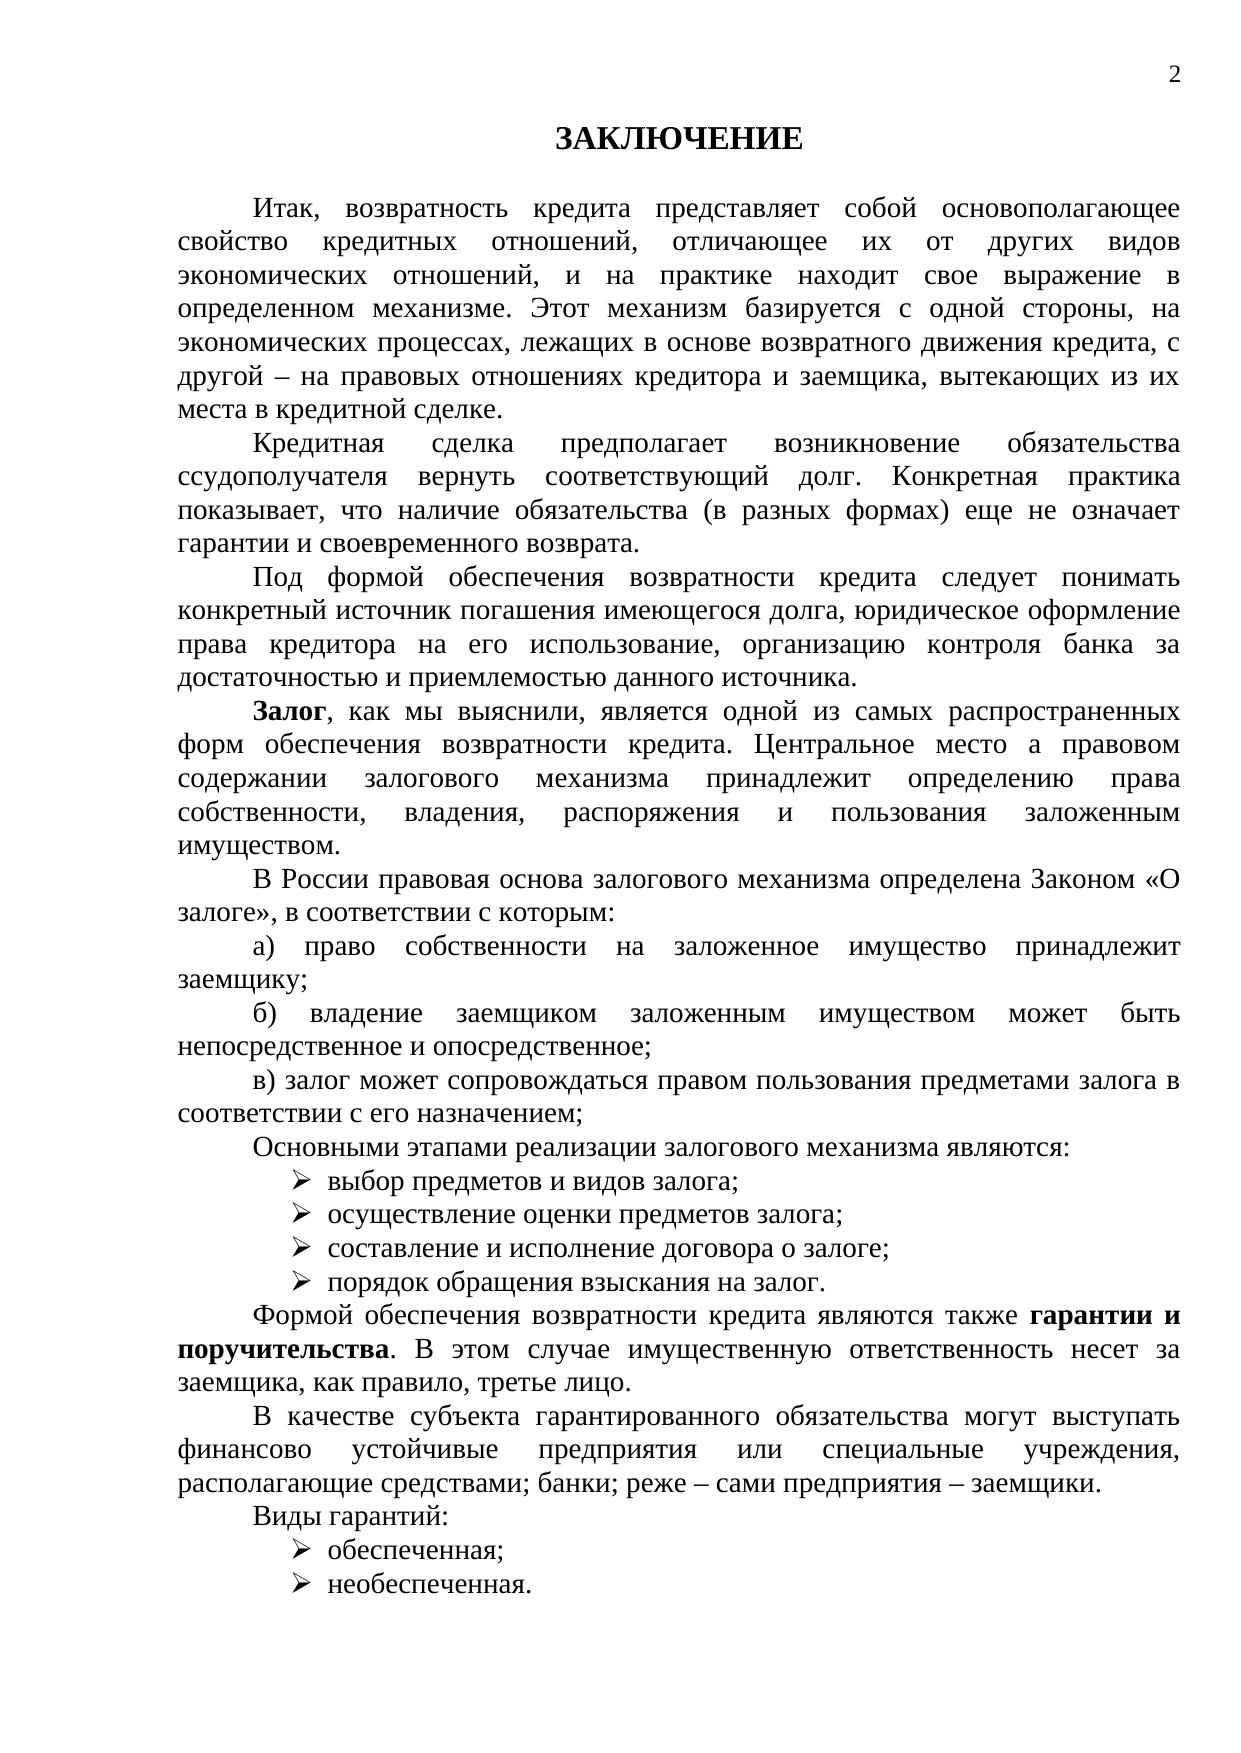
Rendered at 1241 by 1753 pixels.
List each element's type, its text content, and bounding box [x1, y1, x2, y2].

list необеспеченная. [290, 1566, 1181, 1599]
text Кредитная сделка предполагает возникновение обязательства ссудополучателя вернуть соответствующий долг. Конкретная практика показывает, что наличие обязательства (в разных формах) еще не означает гарантии и своевременного возврата. [177, 425, 1181, 559]
text б) владение заемщиком заложенным имуществом может быть непосредственное и опосредственное; [177, 995, 1181, 1062]
text Итак, возвратность кредита представляет собой основополагающее свойство кредитных отношений, отличающее их от других видов экономических отношений, и на практике находит свое выражение в определенном механизме. Этот механизм базируется с одной стороны, на экономических процессах, лежащих в основе возвратного движения кредита, с другой – на правовых отношениях кредитора и заемщика, вытекающих из их места в кредитной сделке. [177, 190, 1181, 425]
text В России правовая основа залогового механизма определена Законом «О залоге», в соответствии с которым: [177, 861, 1181, 928]
text В качестве субъекта гарантированного обязательства могут выступать финансово устойчивые предприятия или специальные учреждения, располагающие средствами; банки; реже – сами предприятия – заемщики. [177, 1398, 1181, 1498]
list составление и исполнение договора о залоге; [290, 1230, 1181, 1264]
text Формой обеспечения возвратности кредита являются также гарантии и поручительства. В этом случае имущественную ответственность несет за заемщика, как правило, третье лицо. [177, 1297, 1181, 1398]
text в) залог может сопровождаться правом пользования предметами залога в соответствии с его назначением; [177, 1062, 1181, 1129]
list порядок обращения взыскания на залог. [290, 1264, 1181, 1297]
list обеспеченная; [290, 1532, 1181, 1566]
list выбор предметов и видов залога; [290, 1163, 1181, 1196]
text Заключение [177, 118, 1181, 156]
text Виды гарантий: [177, 1498, 1181, 1532]
list осуществление оценки предметов залога; [290, 1196, 1181, 1230]
text Основными этапами реализации залогового механизма являются: [177, 1129, 1181, 1163]
text а) право собственности на заложенное имущество принадлежит заемщику; [177, 928, 1181, 995]
text Под формой обеспечения возвратности кредита следует понимать конкретный источник погашения имеющегося долга, юридическое оформление права кредитора на его использование, организацию контроля банка за достаточностью и приемлемостью данного источника. [177, 559, 1181, 693]
text Залог, как мы выяснили, является одной из самых распространенных форм обеспечения возвратности кредита. Центральное место а правовом содержании залогового механизма принадлежит определению права собственности, владения, распоряжения и пользования заложенным имуществом. [177, 693, 1181, 861]
